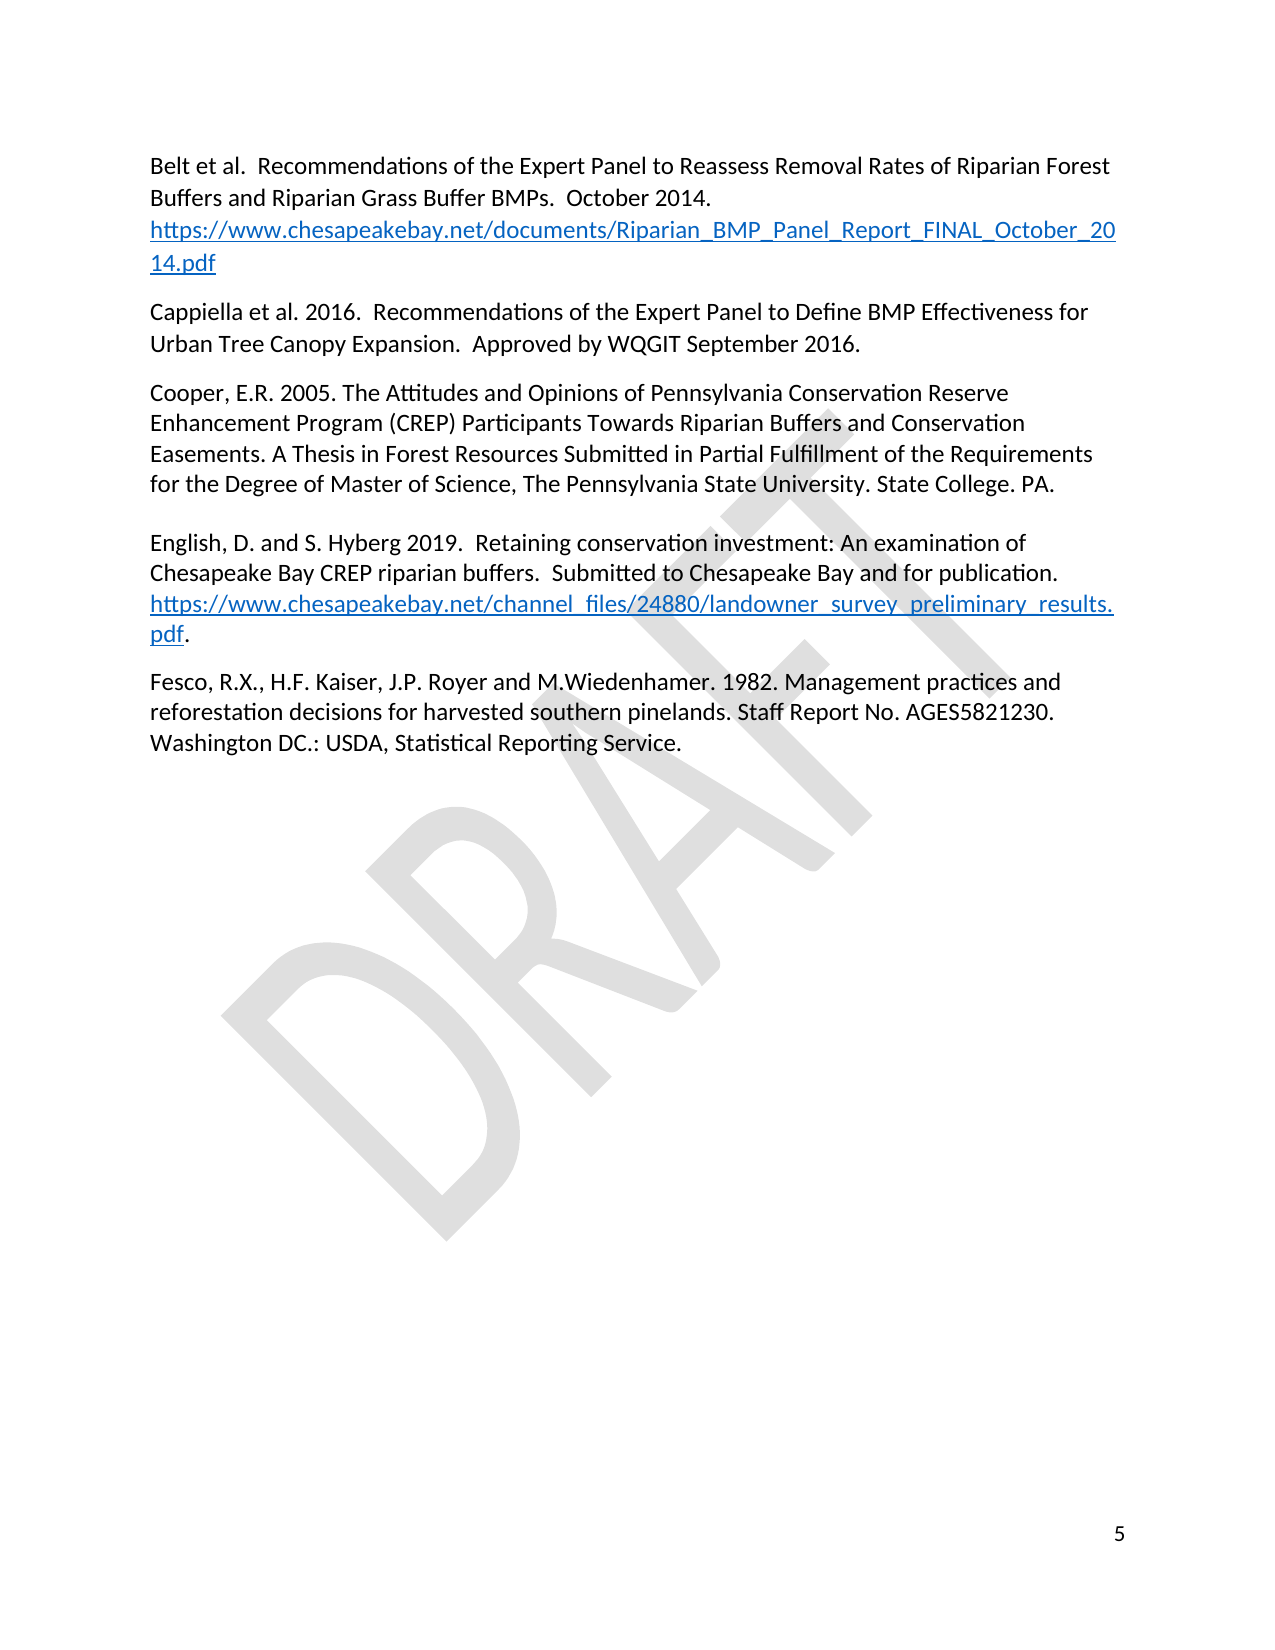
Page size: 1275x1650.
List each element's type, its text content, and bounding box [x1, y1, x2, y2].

text Cappiella et al. 2016. Recommendations of the Expert Panel to Define BMP Effectiveness for Urban Tree Canopy Expansion. Approved by WQGIT September 2016. [150, 296, 1125, 359]
text Cooper, E.R. 2005. The Attitudes and Opinions of Pennsylvania Conservation Reserve Enhancement Program (CREP) Participants Towards Riparian Buffers and Conservation Easements. A Thesis in Forest Resources Submitted in Partial Fulfillment of the Requirements for the Degree of Master of Science, The Pennsylvania State University. State College. PA. [150, 377, 1125, 499]
text Fesco, R.X., H.F. Kaiser, J.P. Royer and M.Wiedenhamer. 1982. Management practices and reforestation decisions for harvested southern pinelands. Staff Report No. AGES5821230. Washington DC.: USDA, Statistical Reporting Service. [150, 666, 1125, 757]
text English, D. and S. Hyberg 2019. Retaining conservation investment: An examination of Chesapeake Bay CREP riparian buffers. Submitted to Chesapeake Bay and for publication. https://www.chesapeakebay.net/channel_files/24880/landowner_survey_preliminary_results.pdf. [150, 527, 1125, 649]
text Belt et al. Recommendations of the Expert Panel to Reassess Removal Rates of Riparian Forest Buffers and Riparian Grass Buffer BMPs. October 2014. https://www.chesapeakebay.net/documents/Riparian_BMP_Panel_Report_FINAL_October_2014.pdf [150, 150, 1125, 277]
